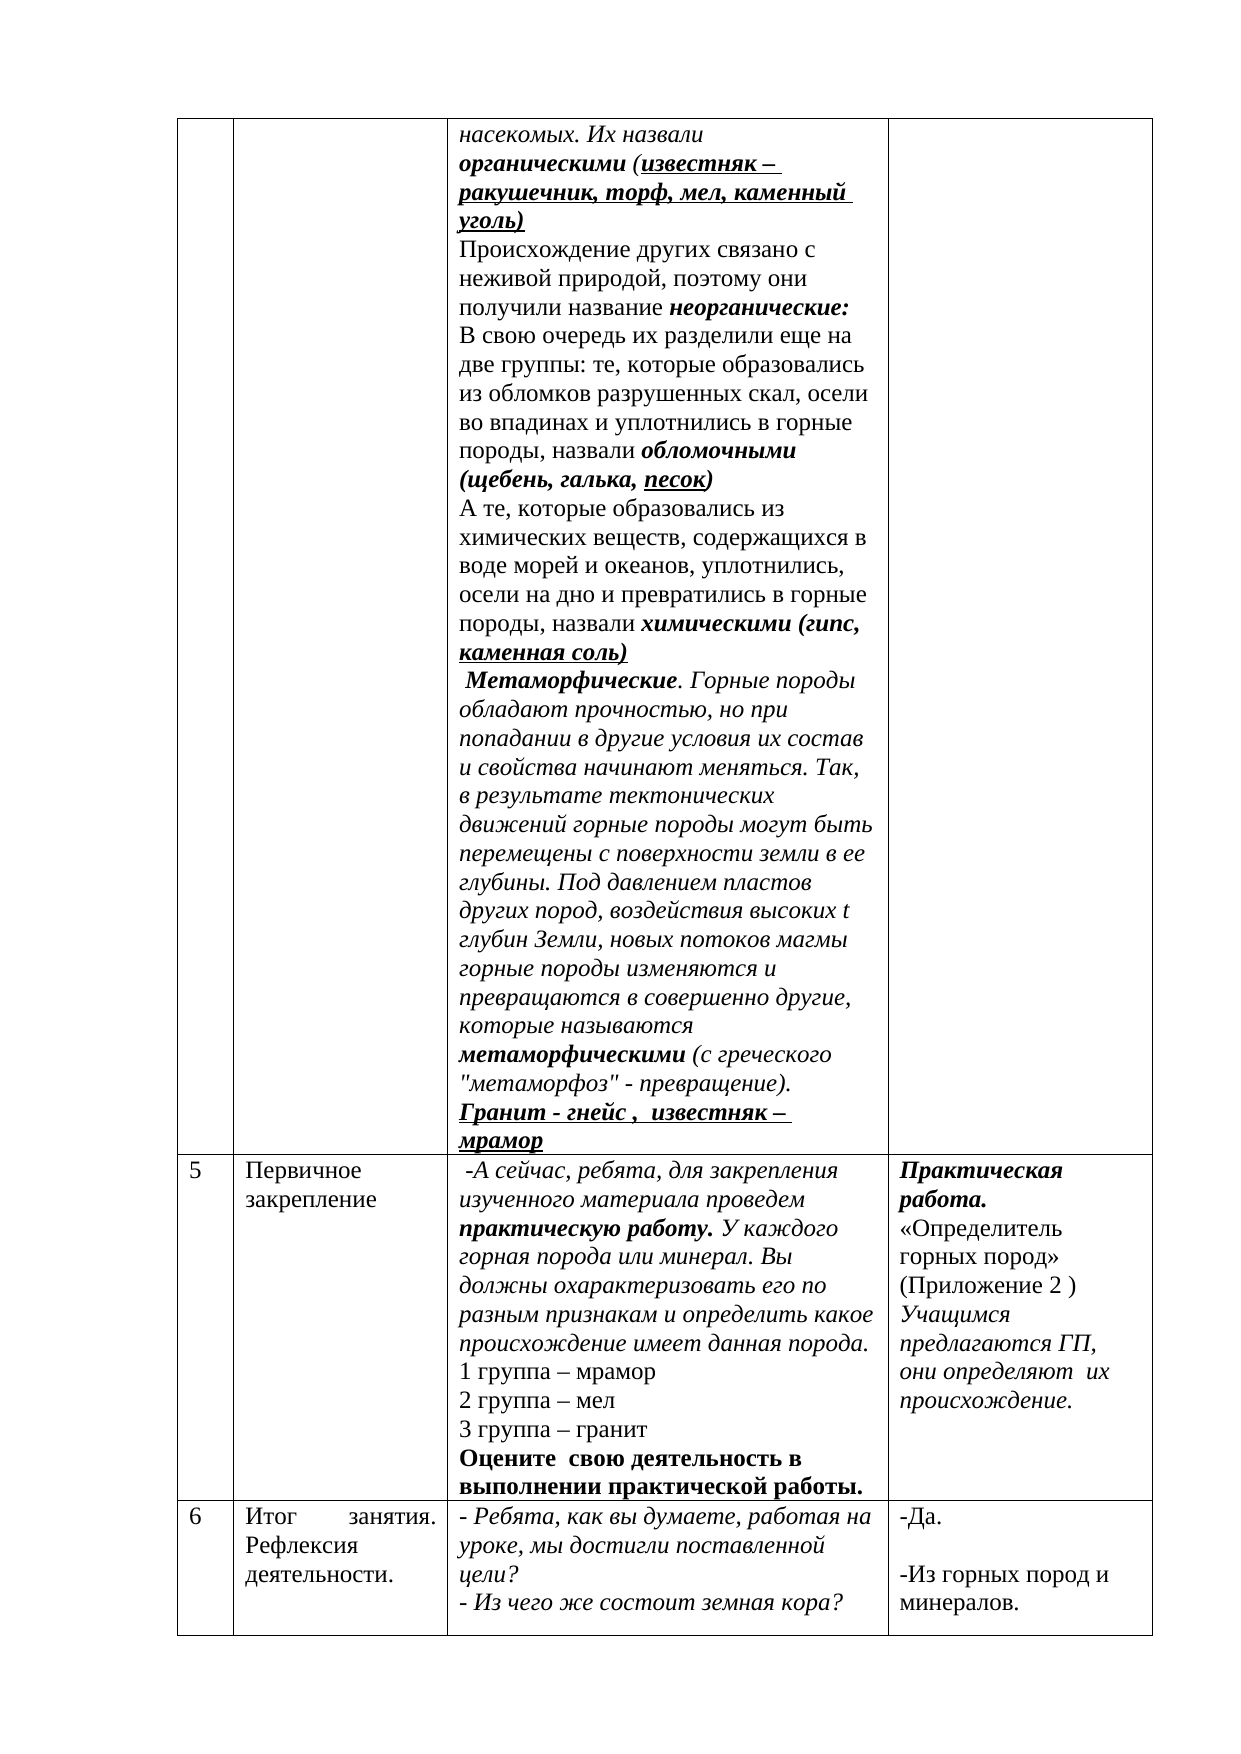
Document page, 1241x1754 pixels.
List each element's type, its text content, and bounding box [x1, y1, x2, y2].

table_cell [889, 119, 1152, 1154]
table_cell 5 [178, 1155, 233, 1500]
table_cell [234, 1501, 447, 1635]
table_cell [448, 119, 888, 1154]
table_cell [234, 119, 447, 1154]
table_cell Первичное закрепление [234, 1155, 447, 1500]
table_cell Практическая работа. «Определитель горных пород» (Приложение 2 ) Учащимся предлагаются ГП, они определяют их происхождение. [889, 1155, 1152, 1500]
table_cell 4 [178, 119, 233, 1154]
table_cell 6 [178, 1501, 233, 1635]
table_cell -А сейчас, ребята, для закрепления изученного материала проведем практическую работу. У каждого горная порода или минерал. Вы должны охарактеризовать его по разным признакам и определить какое происхождение имеет данная порода. 1 группа – мрамор 2 группа – мел 3 группа – гранит Оцените свою деятельность в выполнении практической работы. [448, 1155, 888, 1500]
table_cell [889, 1501, 1152, 1635]
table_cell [448, 1501, 888, 1635]
